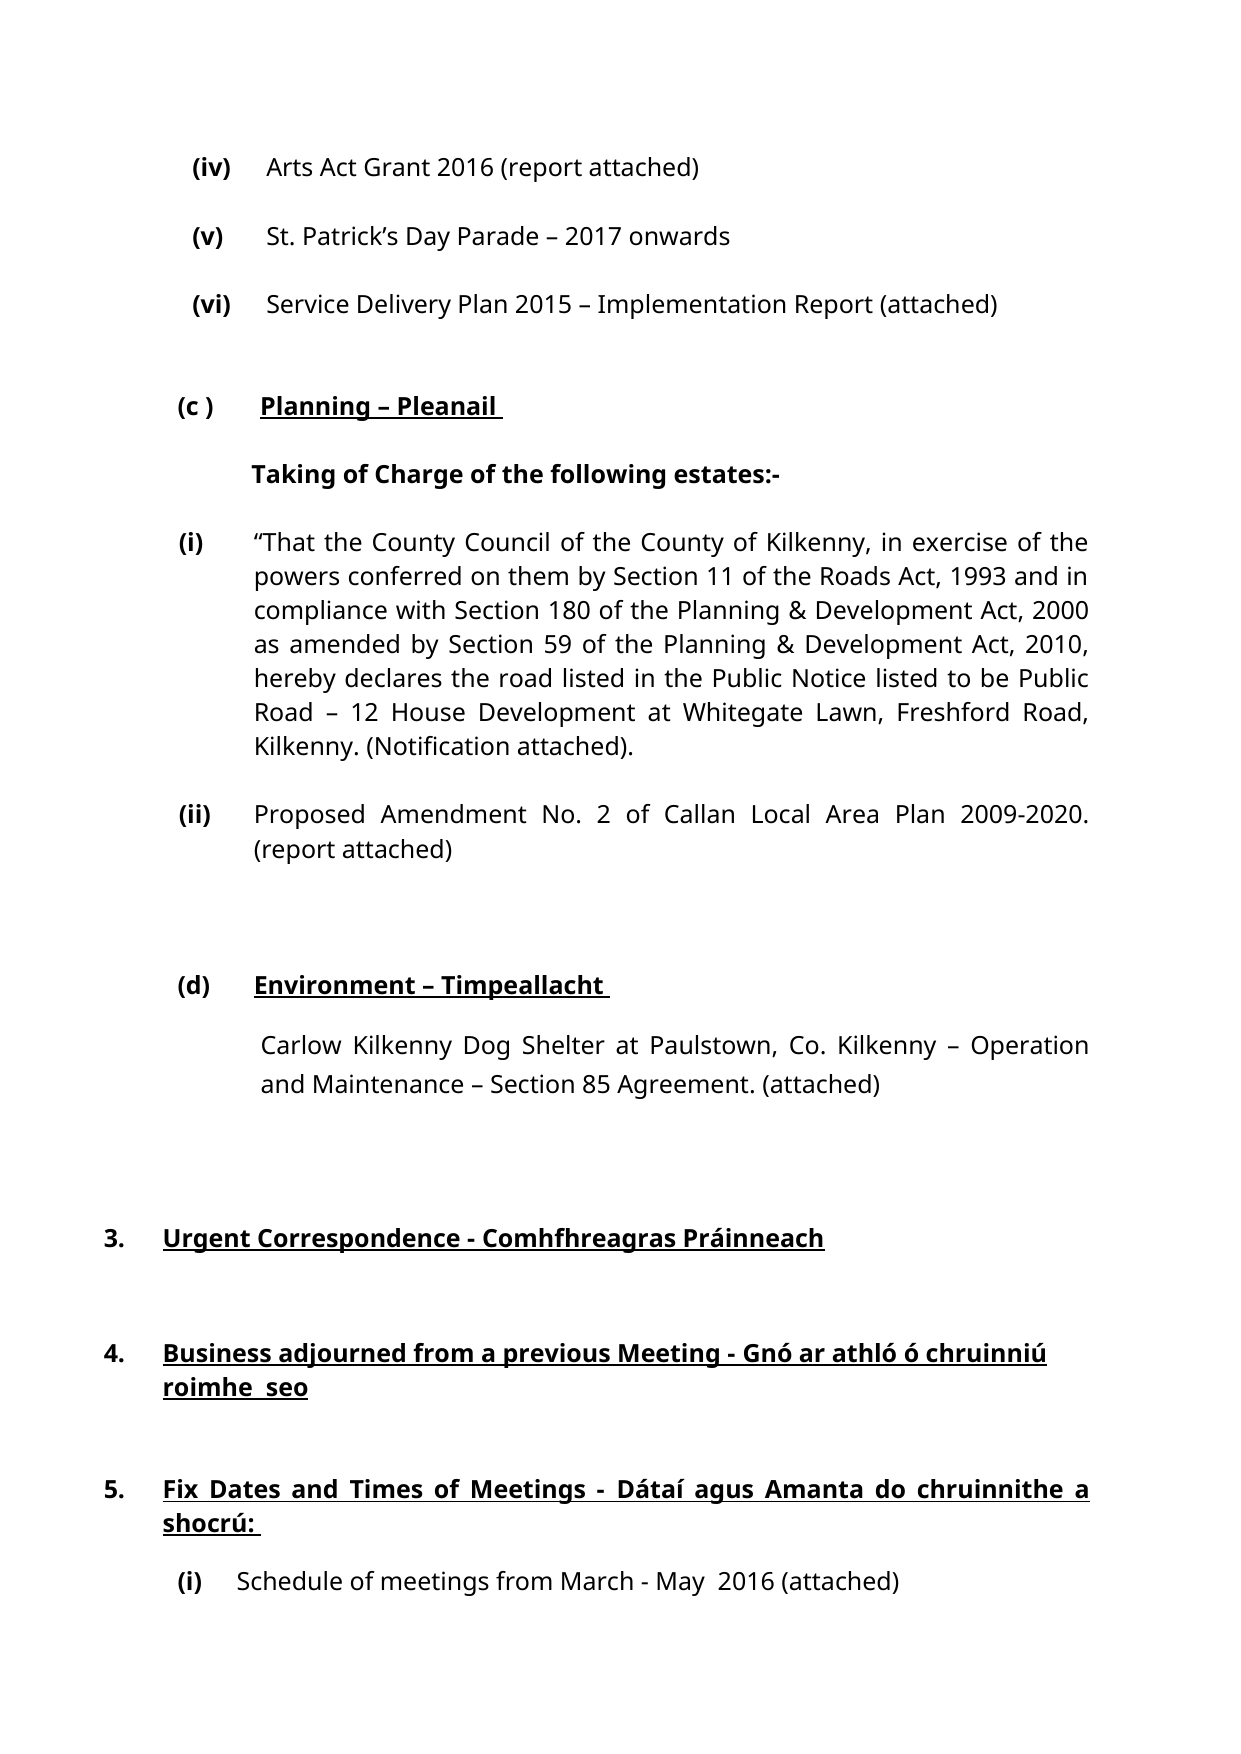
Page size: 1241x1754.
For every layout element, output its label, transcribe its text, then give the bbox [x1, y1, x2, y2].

list St. Patrick’s Day Parade – 2017 onwards [192, 218, 1090, 252]
list (c ) Planning – Pleanail [177, 388, 1090, 422]
text Taking of Charge of the following estates:- [251, 457, 1090, 491]
list Proposed Amendment No. 2 of Callan Local Area Plan 2009-2020. (report attached) [178, 797, 1090, 865]
list roimhe seo [162, 1369, 1090, 1403]
list Business adjourned from a previous Meeting - Gnó ar athló ó chruinniú [103, 1335, 1090, 1369]
list Schedule of meetings from March - May 2016 (attached) [177, 1564, 1090, 1598]
list “That the County Council of the County of Kilkenny, in exercise of the powers conferred on them by Section 11 of the Roads Act, 1993 and in compliance with Section 180 of the Planning & Development Act, 2000 as amended by Section 59 of the Planning & Development Act, 2010, hereby declares the road listed in the Public Notice listed to be Public Road – 12 House Development at Whitegate Lawn, Freshford Road, Kilkenny. (Notification attached). [178, 525, 1090, 763]
list Urgent Correspondence - Comhfhreagras Práinneach [103, 1221, 1090, 1255]
list Fix Dates and Times of Meetings - Dátaí agus Amanta do chruinnithe a shocrú: [103, 1472, 1090, 1540]
list Service Delivery Plan 2015 – Implementation Report (attached) [192, 286, 1090, 320]
list Arts Act Grant 2016 (report attached) [192, 150, 1090, 184]
list Environment – Timpeallacht [177, 967, 1090, 1002]
list Carlow Kilkenny Dog Shelter at Paulstown, Co. Kilkenny – Operation and Maintenance – Section 85 Agreement. (attached) [260, 1027, 1090, 1101]
